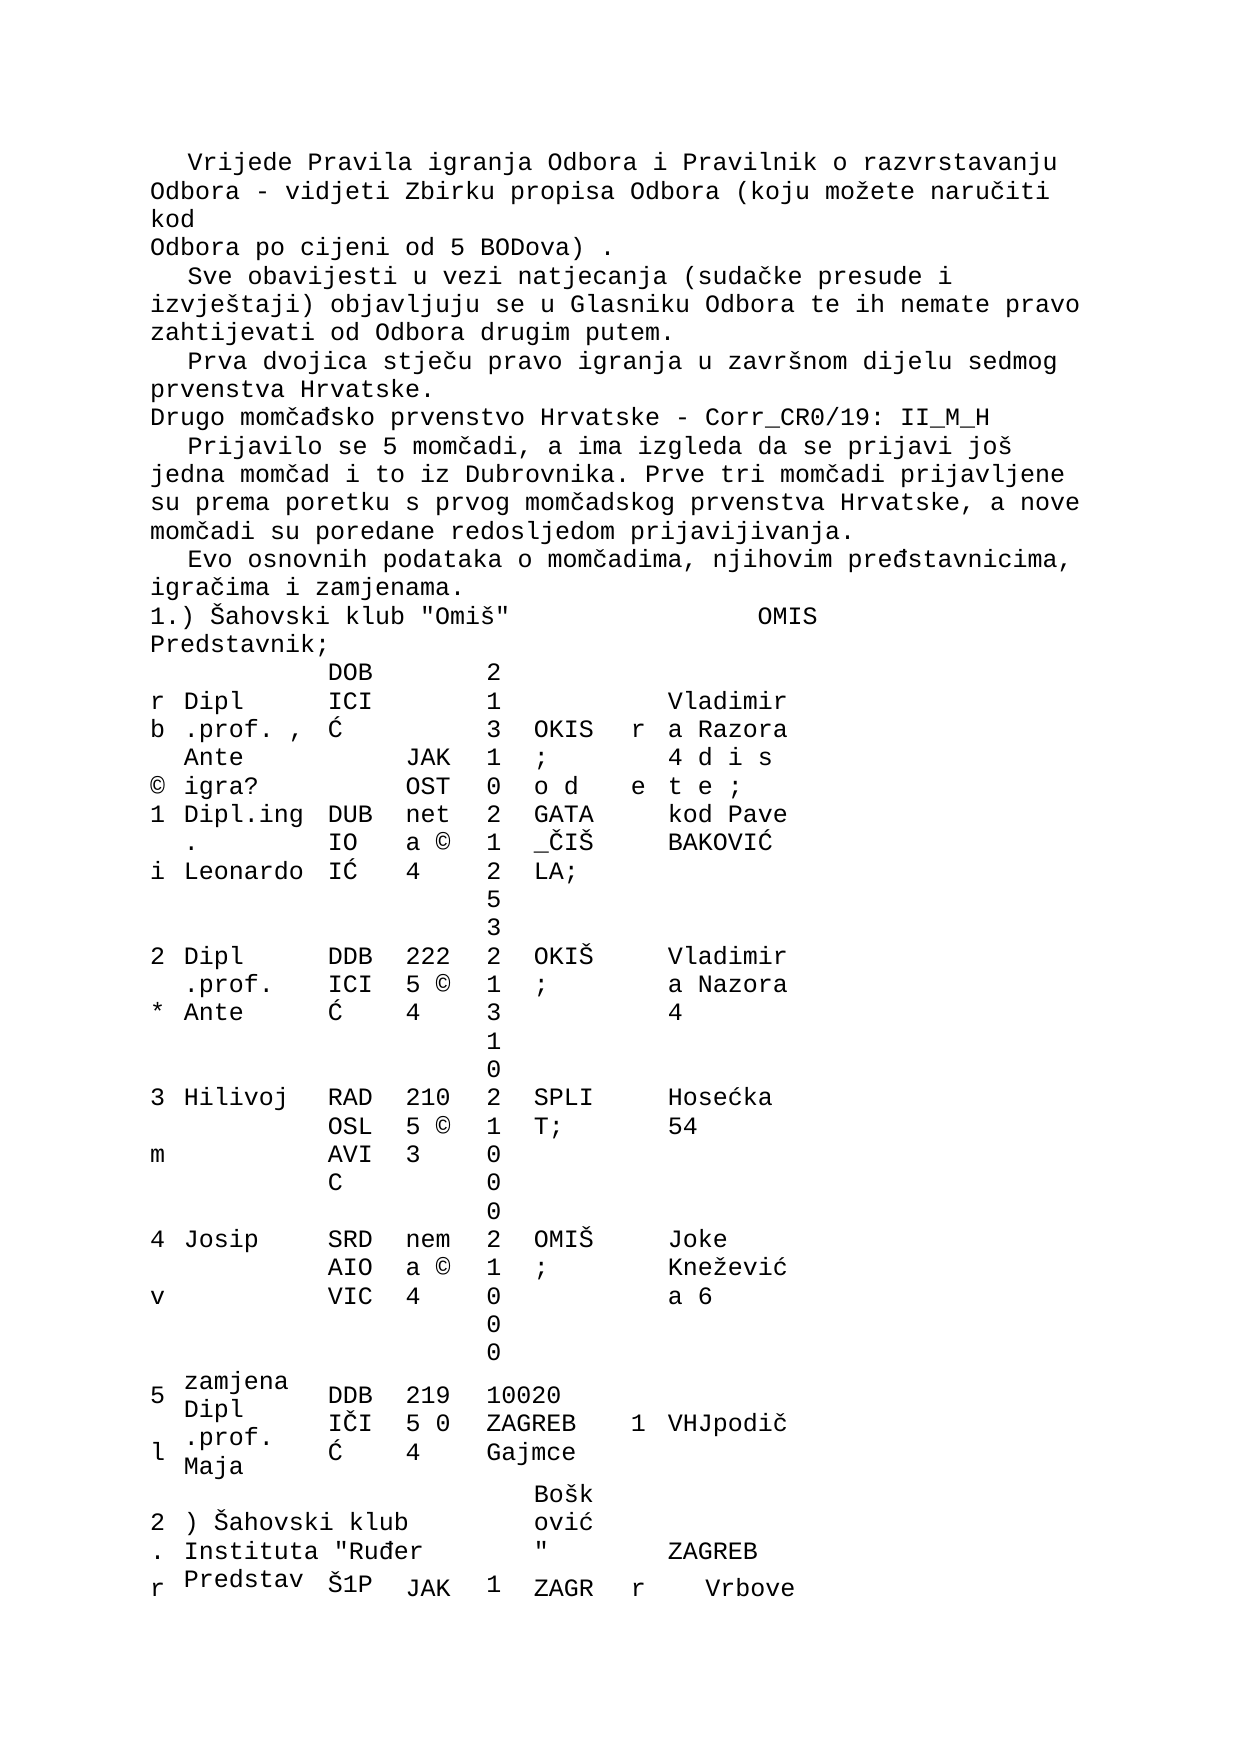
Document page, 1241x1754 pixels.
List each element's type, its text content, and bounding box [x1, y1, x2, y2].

text Evo osnovnih podataka o momčadima, njihovim pređstavnicima, igračima i zamjenama. [150, 547, 1090, 603]
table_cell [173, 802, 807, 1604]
text Prijavilo se 5 momčadi, a ima izgleda da se prijavi još jedna momčad i to iz Dubrovnika. Prve tri momčadi prijavljene su prema poretku s prvog momčadskog prvenstva Hrvatske, a nove momčadi su poredane redosljedom prijavijivanja. [150, 433, 1090, 547]
text Vrijede Pravila igranja Odbora i Pravilnik o razvrstavanju Odbora - vidjeti Zbirku propisa Odbora (koju možete naručiti kod [150, 150, 1090, 235]
text Odbora po cijeni od 5 BODova) . [150, 235, 1090, 263]
text Sve obavijesti u vezi natjecanja (sudačke presude i izvještaji) objavljuju se u Glasniku Odbora te ih nemate pravo zahtijevati od Odbora drugim putem. [150, 263, 1090, 348]
text Prva dvojica stječu pravo igranja u završnom dijelu sedmog prvenstva Hrvatske. [150, 348, 1090, 405]
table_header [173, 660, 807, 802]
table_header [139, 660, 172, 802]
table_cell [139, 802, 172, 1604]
text 1.) Šahovski klub "Omiš" OMIS [150, 603, 1090, 632]
text Predstavnik; [150, 632, 1090, 660]
text Drugo momčađsko prvenstvo Hrvatske - Corr_CR0/19: II_M_H [150, 405, 1090, 433]
